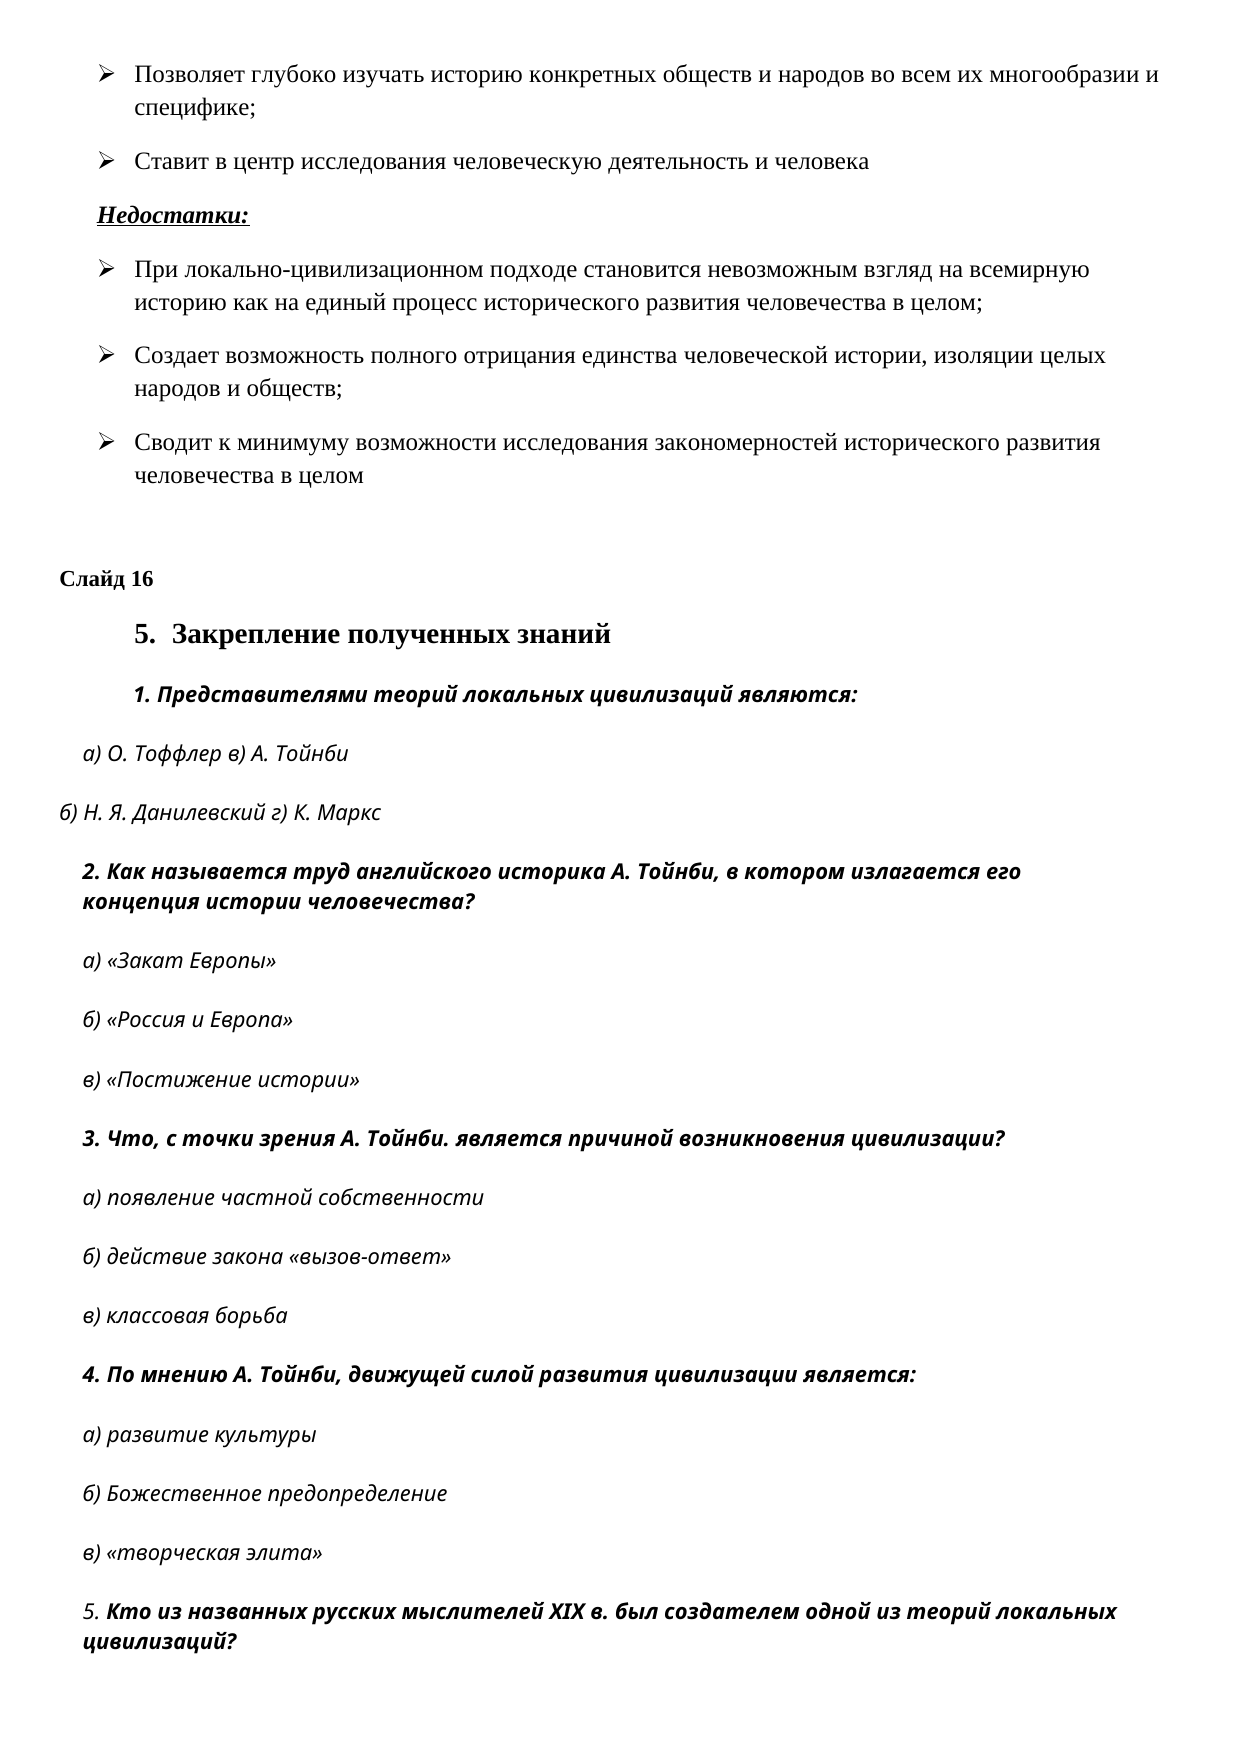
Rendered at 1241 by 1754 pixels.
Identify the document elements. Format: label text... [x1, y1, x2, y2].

text 1. Представителями теорий локальных цивилизаций являются: [82, 678, 1142, 708]
text 4. По мнению А. Тойнби, движущей силой развития цивилизации является: [82, 1359, 1142, 1389]
text а) развитие культуры [82, 1418, 1142, 1448]
text в) классовая борьба [82, 1300, 1142, 1330]
text в) «Постижение истории» [82, 1063, 1142, 1093]
text Недостатки: [97, 200, 1181, 228]
list Сводит к минимуму возможности исследования закономерностей исторического развития человечества в целом [97, 427, 1181, 489]
text а) «Закат Европы» [82, 945, 1142, 975]
text а) появление частной собственности [82, 1182, 1142, 1212]
text 3. Что, с точки зрения А. Тойнби. является причиной возникновения цивилизации? [82, 1122, 1142, 1152]
text б) Н. Я. Данилевский г) К. Маркс [59, 797, 1142, 827]
text 5. Кто из названных русских мыслителей XIX в. был создателем одной из теорий локальных цивилизаций? [82, 1596, 1142, 1656]
list При локально-цивилизационном подходе становится невозможным взгляд на всемирную историю как на единый процесс исторического развития человечества в целом; [97, 254, 1181, 315]
text в) «творческая элита» [82, 1537, 1142, 1567]
list Закрепление полученных знаний [134, 616, 1181, 650]
text 2. Как называется труд английского историка А. Тойнби, в котором излагается его концепция истории человечества? [82, 856, 1142, 916]
text а) О. Тоффлер в) А. Тойнби [82, 737, 1142, 767]
text б) Божественное предопределение [82, 1477, 1142, 1507]
text б) действие закона «вызов-ответ» [82, 1241, 1142, 1271]
list Создает возможность полного отрицания единства человеческой истории, изоляции целых народов и обществ; [97, 341, 1181, 402]
text б) «Россия и Европа» [82, 1004, 1142, 1034]
text Слайд 16 [59, 565, 1181, 592]
list Позволяет глубоко изучать историю конкретных обществ и народов во всем их многообразии и специфике; [97, 59, 1181, 121]
list Ставит в центр исследования человеческую деятельность и человека [97, 146, 1181, 175]
